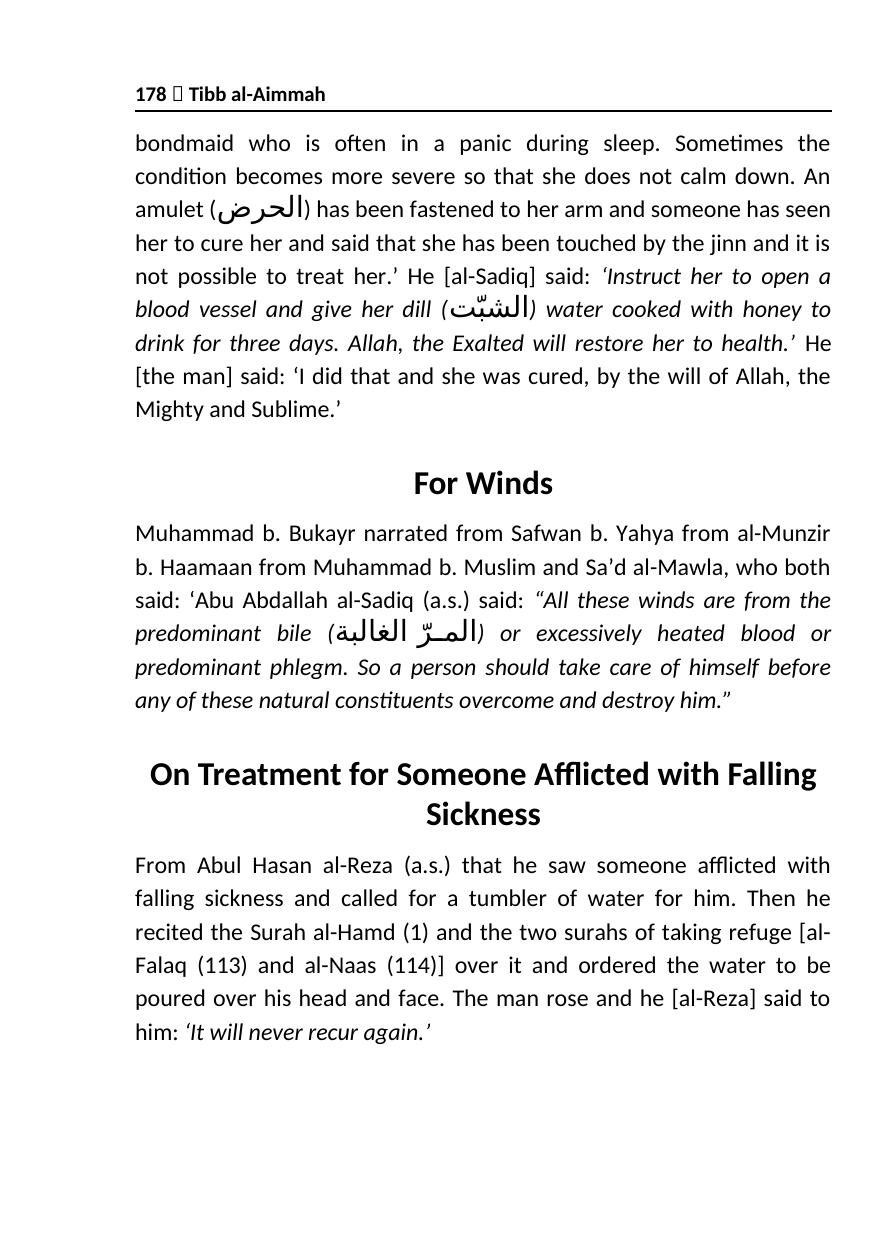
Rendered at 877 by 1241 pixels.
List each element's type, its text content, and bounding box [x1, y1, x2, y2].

text Muhammad b. Bukayr narrated from Safwan b. Yahya from al-Munzir b. Haamaan from Muhammad b. Muslim and Sa’d al-Mawla, who both said: ‘Abu Abdallah al-Sadiq (a.s.) said: “All these winds are from the predominant bile (المرّ الغالبة) or excessively heated blood or predominant phlegm. So a person should take care of himself before any of these natural constituents overcome and destroy him.” [135, 515, 832, 715]
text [135, 124, 832, 424]
subtitle For Winds [135, 462, 832, 503]
subtitle On Treatment for Someone Afflicted with Falling Sickness [135, 753, 832, 834]
text From Abul Hasan al-Reza (a.s.) that he saw someone afflicted with falling sickness and called for a tumbler of water for him. Then he recited the Surah al-Hamd (1) and the two surahs of taking refuge [al-Falaq (113) and al-Naas (114)] over it and ordered the water to be poured over his head and face. The man rose and he [al-Reza] said to him: ‘It will never recur again.’ [135, 847, 832, 1047]
